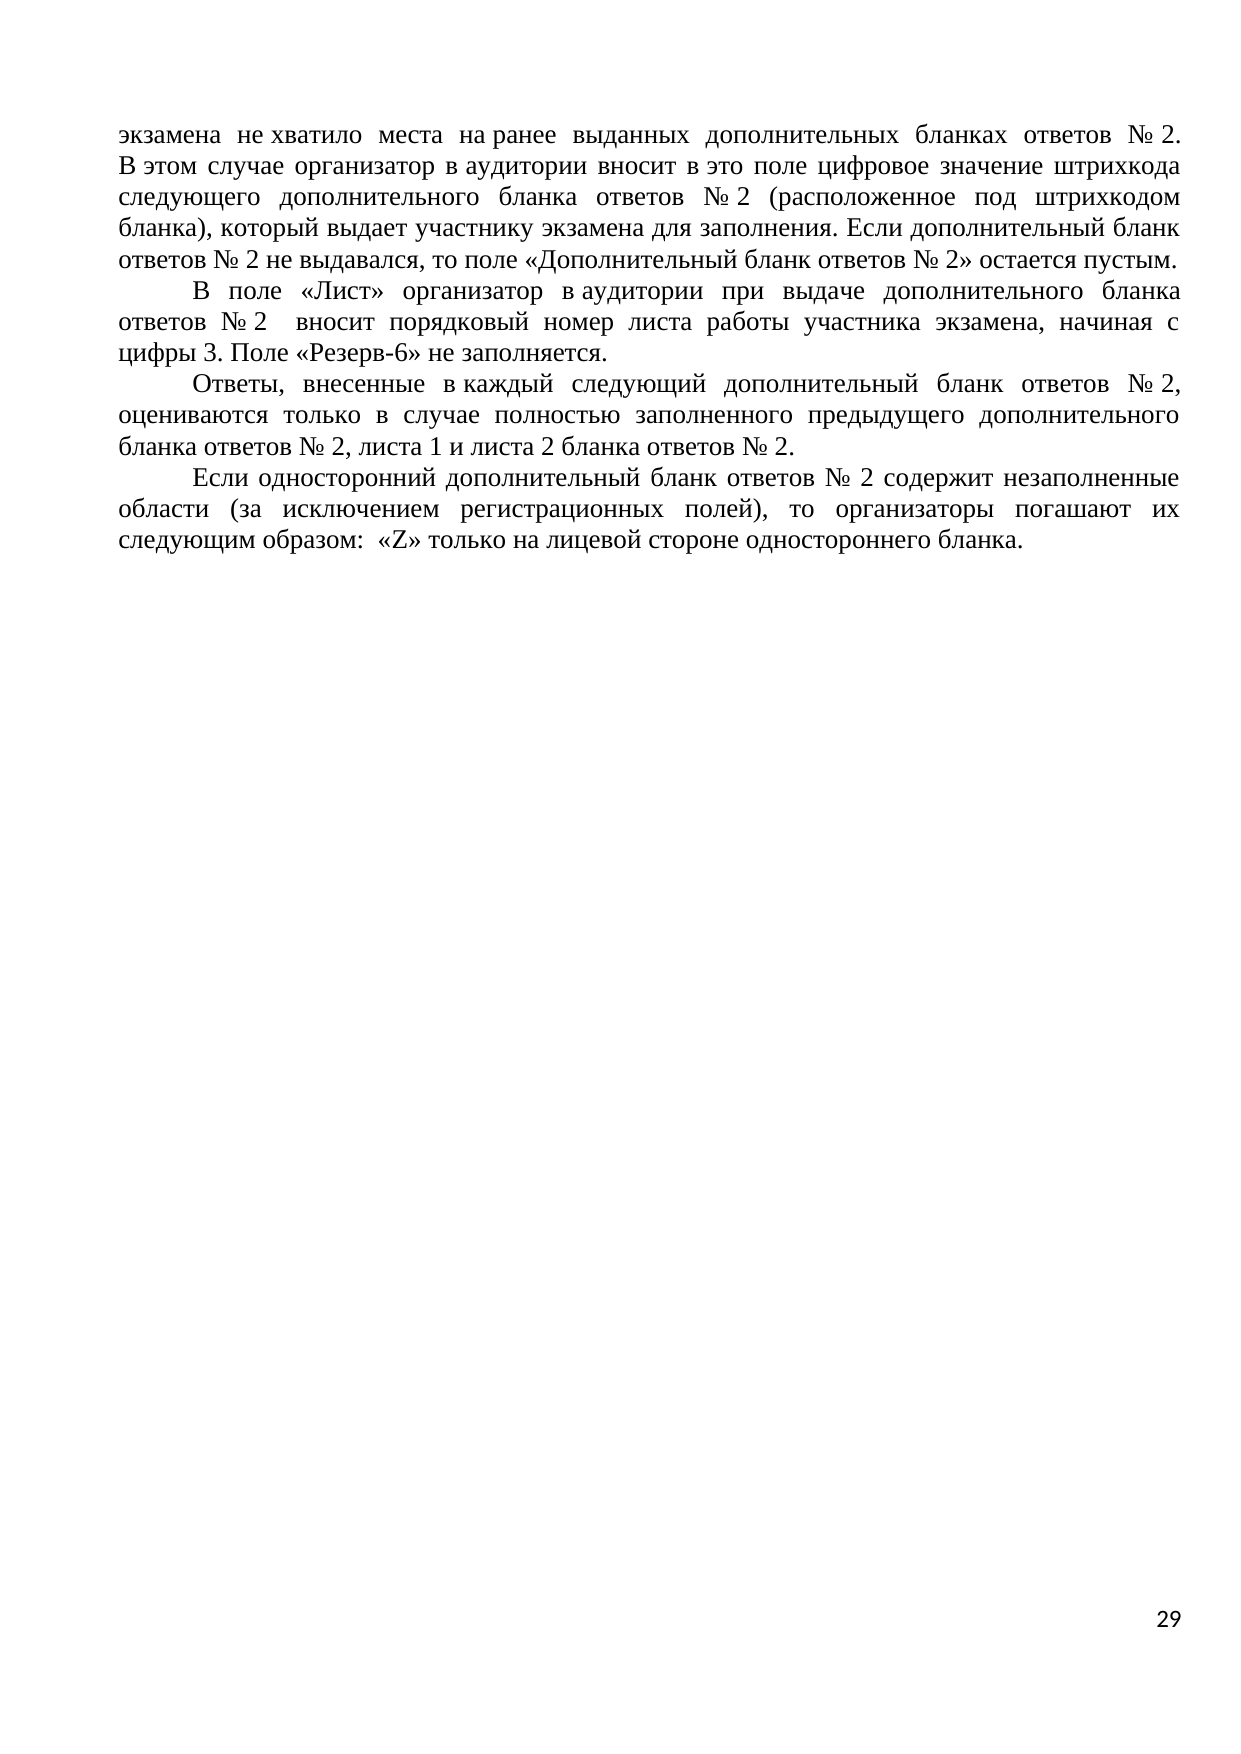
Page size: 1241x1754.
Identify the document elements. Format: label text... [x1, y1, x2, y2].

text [118, 118, 1181, 274]
text Ответы, внесенные в каждый следующий дополнительный бланк ответов № 2, оцениваются только в случае полностью заполненного предыдущего дополнительного бланка ответов № 2, листа 1 и листа 2 бланка ответов № 2. [118, 367, 1181, 461]
text В поле «Лист» организатор в аудитории при выдаче дополнительного бланка ответов № 2 вносит порядковый номер листа работы участника экзамена, начиная с цифры 3. Поле «Резерв-6» не заполняется. [118, 274, 1181, 367]
text Если односторонний дополнительный бланк ответов № 2 содержит незаполненные области (за исключением регистрационных полей), то организаторы погашают их следующим образом: «Z» только на лицевой стороне одностороннего бланка. [118, 461, 1181, 554]
